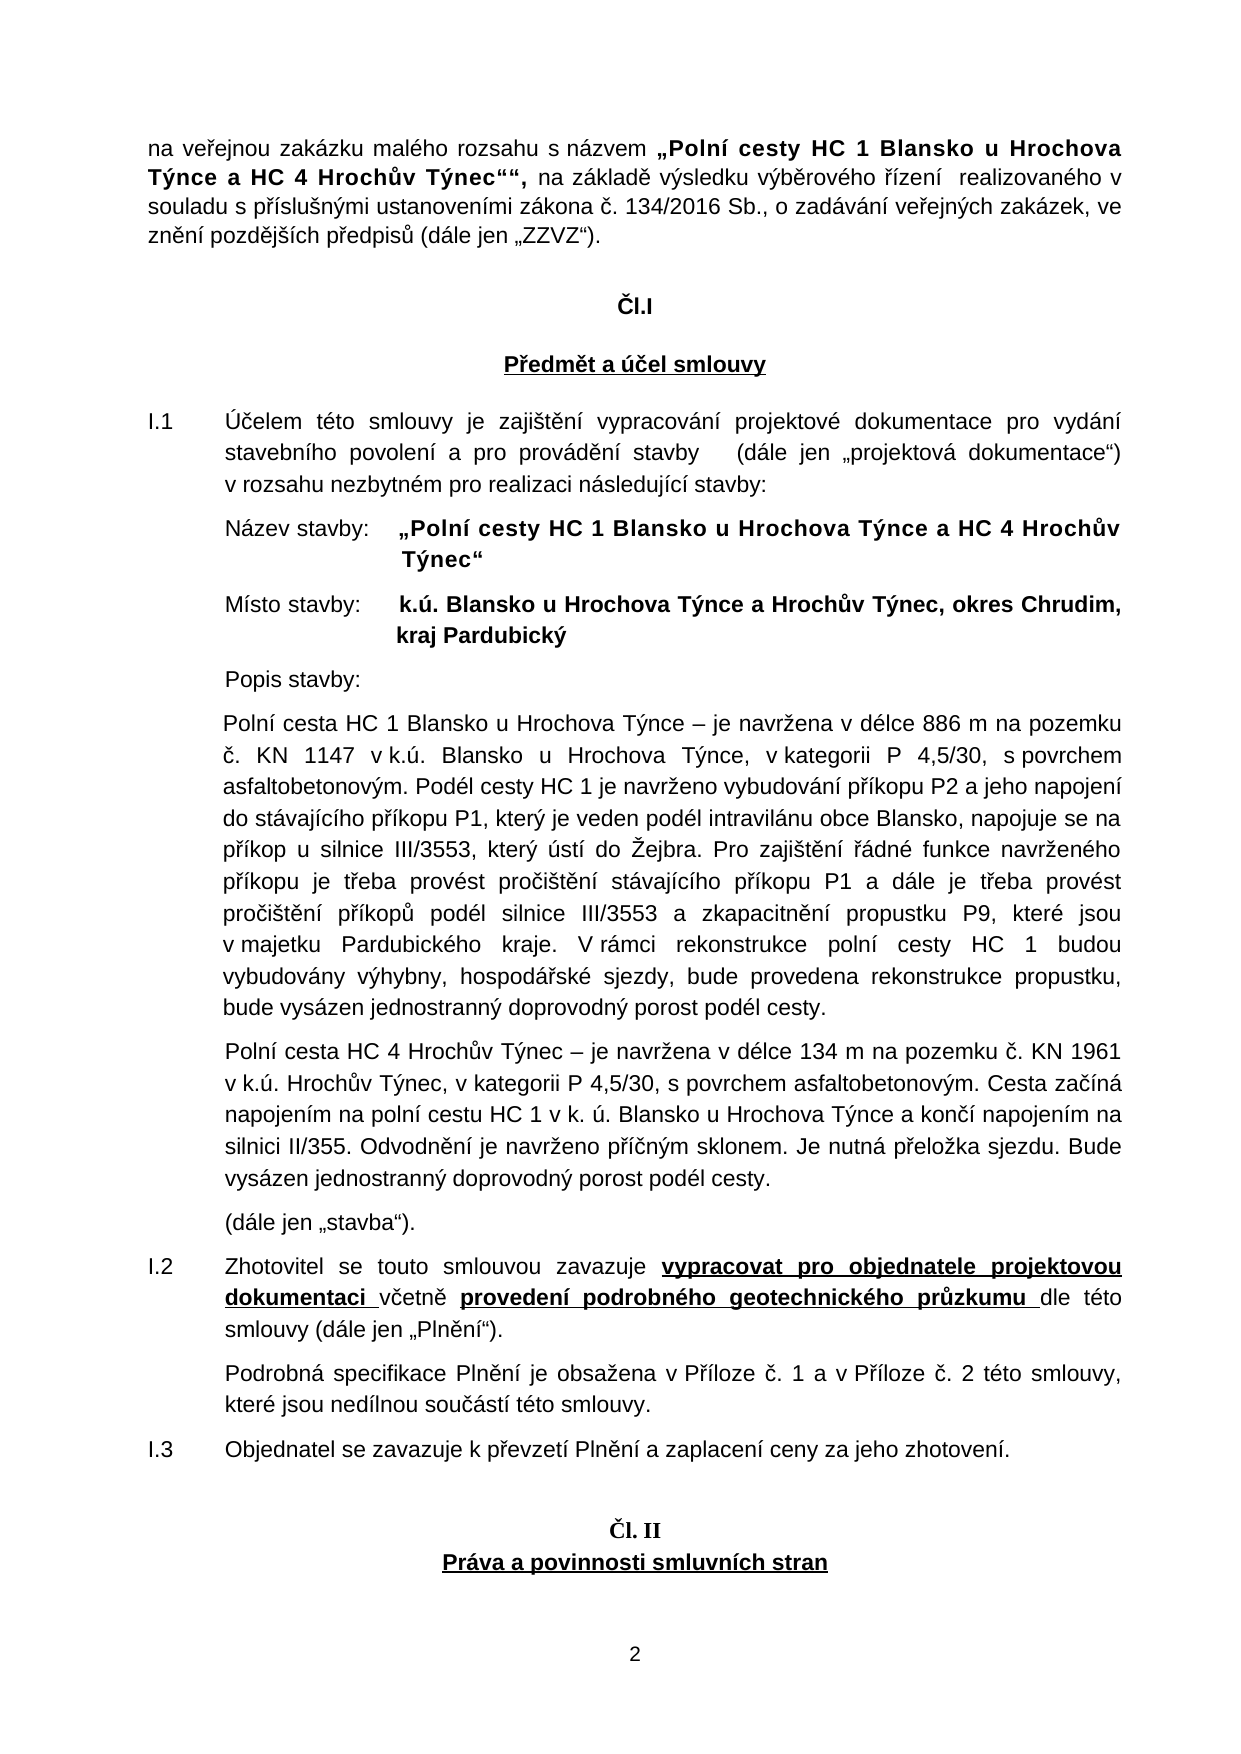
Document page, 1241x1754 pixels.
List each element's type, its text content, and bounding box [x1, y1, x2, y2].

list Zhotovitel se touto smlouvou zavazuje vypracovat pro objednatele projektovou dokumentaci včetně provedení podrobného geotechnického průzkumu dle této smlouvy (dále jen „Plnění“). [148, 1253, 1122, 1342]
list Popis stavby: [224, 666, 1122, 692]
list Místo stavby: k.ú. Blansko u Hrochova Týnce a Hrochův Týnec, okres Chrudim, kraj Pardubický [224, 591, 1122, 648]
list Název stavby: „Polní cesty HC 1 Blansko u Hrochova Týnce a HC 4 Hrochův Týnec“ [224, 515, 1122, 573]
list Polní cesta HC 1 Blansko u Hrochova Týnce – je navržena v délce 886 m na pozemku č. KN 1147 v k.ú. Blansko u Hrochova Týnce, v kategorii P 4,5/30, s povrchem asfaltobetonovým. Podél cesty HC 1 je navrženo vybudování příkopu P2 a jeho napojení do stávajícího příkopu P1, který je veden podél intravilánu obce Blansko, napojuje se na příkop u silnice III/3553, který ústí do Žejbra. Pro zajištění řádné funkce navrženého příkopu je třeba provést pročištění stávajícího příkopu P1 a dále je třeba provést pročištění příkopů podél silnice III/3553 a zkapacitnění propustku P9, které jsou v majetku Pardubického kraje. V rámci rekonstrukce polní cesty HC 1 budou vybudovány výhybny, hospodářské sjezdy, bude provedena rekonstrukce propustku, bude vysázen jednostranný doprovodný porost podél cesty. [223, 710, 1122, 1021]
text Čl.I [148, 262, 1122, 320]
list Objednatel se zavazuje k převzetí Plnění a zaplacení ceny za jeho zhotovení. [148, 1436, 1122, 1462]
list Podrobná specifikace Plnění je obsažena v Příloze č. 1 a v Příloze č. 2 této smlouvy, které jsou nedílnou součástí této smlouvy. [224, 1360, 1122, 1418]
list (dále jen „stavba“). [224, 1209, 1122, 1235]
list Polní cesta HC 4 Hrochův Týnec – je navržena v délce 134 m na pozemku č. KN 1961 v k.ú. Hrochův Týnec, v kategorii P 4,5/30, s povrchem asfaltobetonovým. Cesta začíná napojením na polní cestu HC 1 v k. ú. Blansko u Hrochova Týnce a končí napojením na silnici II/355. Odvodnění je navrženo příčným sklonem. Je nutná přeložka sjezdu. Bude vysázen jednostranný doprovodný porost podél cesty. [224, 1038, 1122, 1191]
text Předmět a účel smlouvy [148, 349, 1122, 378]
text Práva a povinnosti smluvních stran [148, 1517, 1122, 1575]
text na veřejnou zakázku malého rozsahu s názvem „Polní cesty HC 1 Blansko u Hrochova Týnce a HC 4 Hrochův Týnec““, na základě výsledku výběrového řízení realizovaného v souladu s příslušnými ustanoveními zákona č. 134/2016 Sb., o zadávání veřejných zakázek, ve znění pozdějších předpisů (dále jen „ZZVZ“). [148, 133, 1122, 249]
list Účelem této smlouvy je zajištění vypracování projektové dokumentace pro vydání stavebního povolení a pro provádění stavby (dále jen „projektová dokumentace“) v rozsahu nezbytném pro realizaci následující stavby: [148, 408, 1122, 497]
